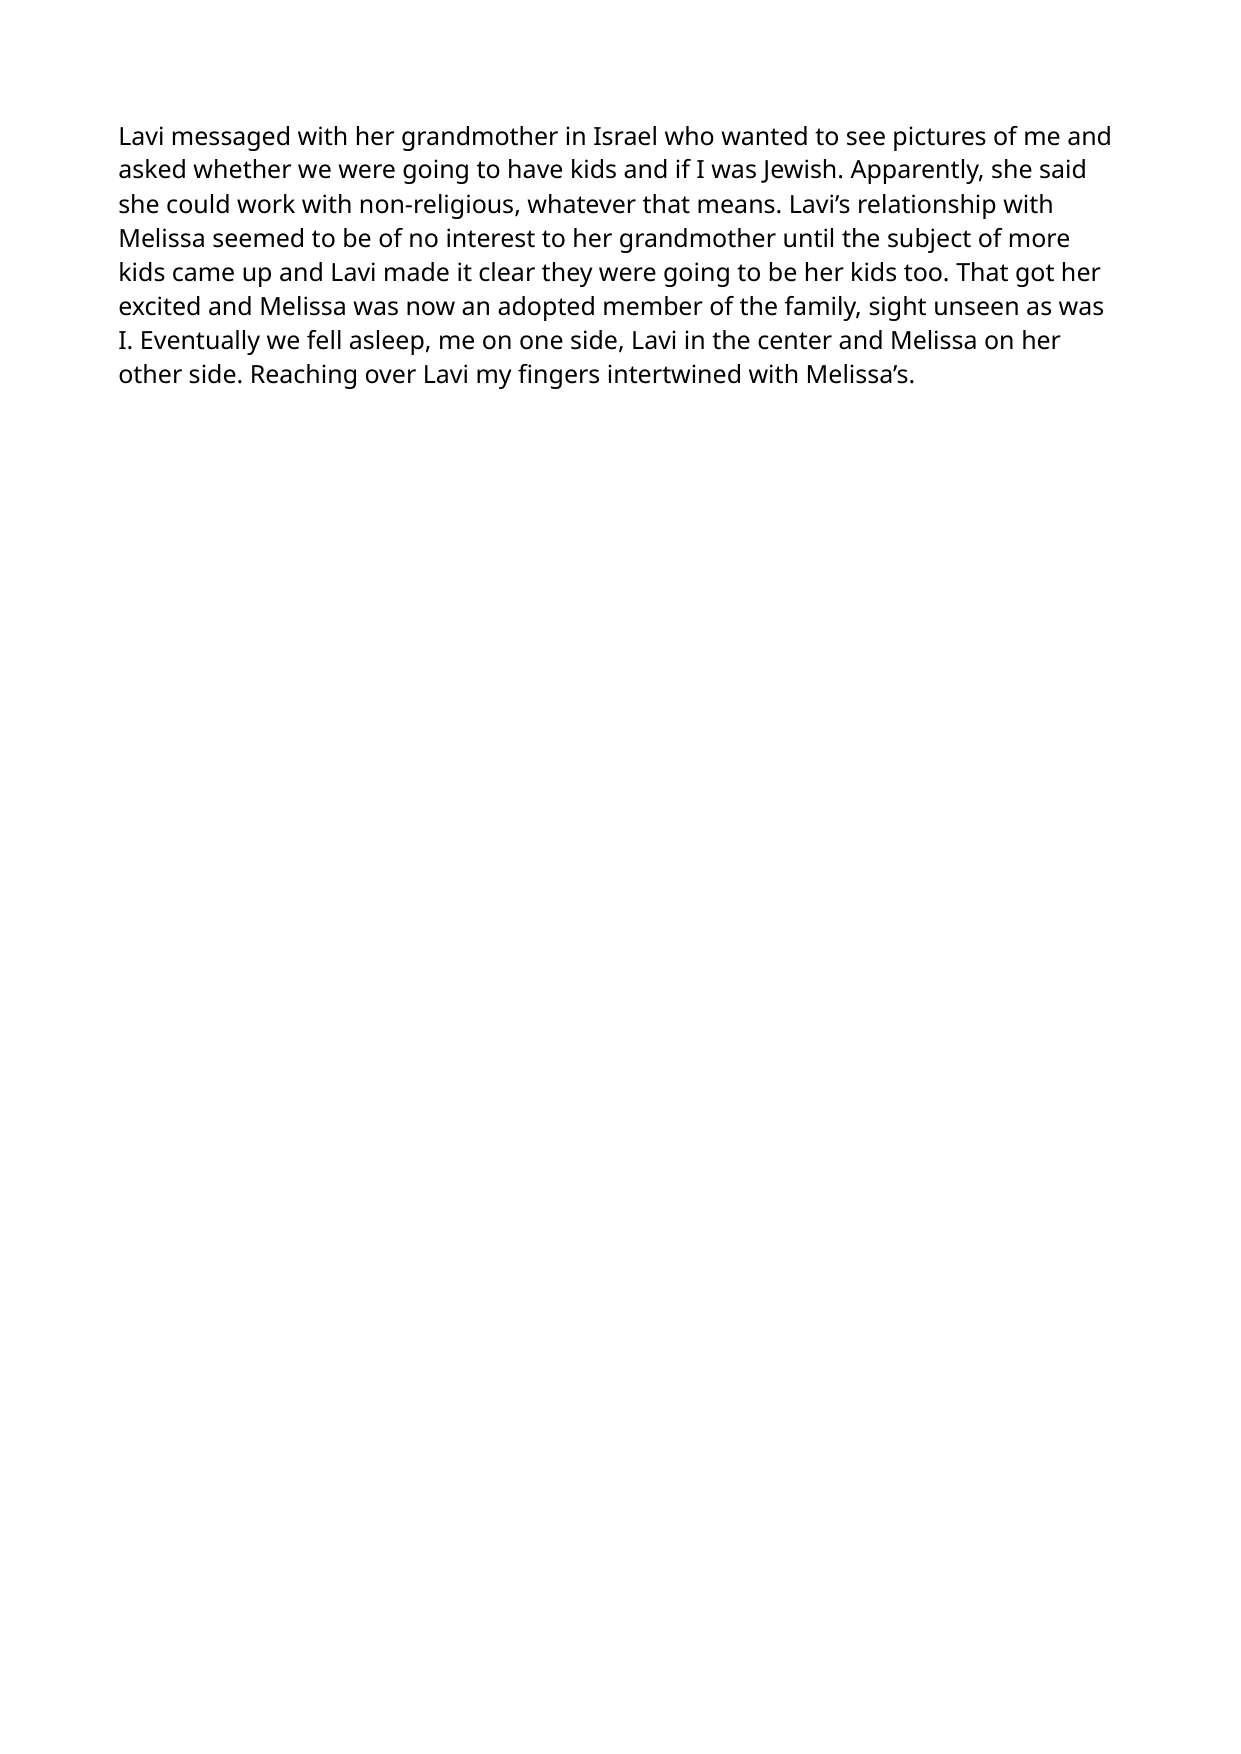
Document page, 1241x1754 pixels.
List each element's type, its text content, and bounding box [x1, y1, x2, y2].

text Lavi messaged with her grandmother in Israel who wanted to see pictures of me and asked whether we were going to have kids and if I was Jewish. Apparently, she said she could work with non-religious, whatever that means. Lavi’s relationship with Melissa seemed to be of no interest to her grandmother until the subject of more kids came up and Lavi made it clear they were going to be her kids too. That got her excited and Melissa was now an adopted member of the family, sight unseen as was I. Eventually we fell asleep, me on one side, Lavi in the center and Melissa on her other side. Reaching over Lavi my fingers intertwined with Melissa’s. [118, 118, 1122, 391]
